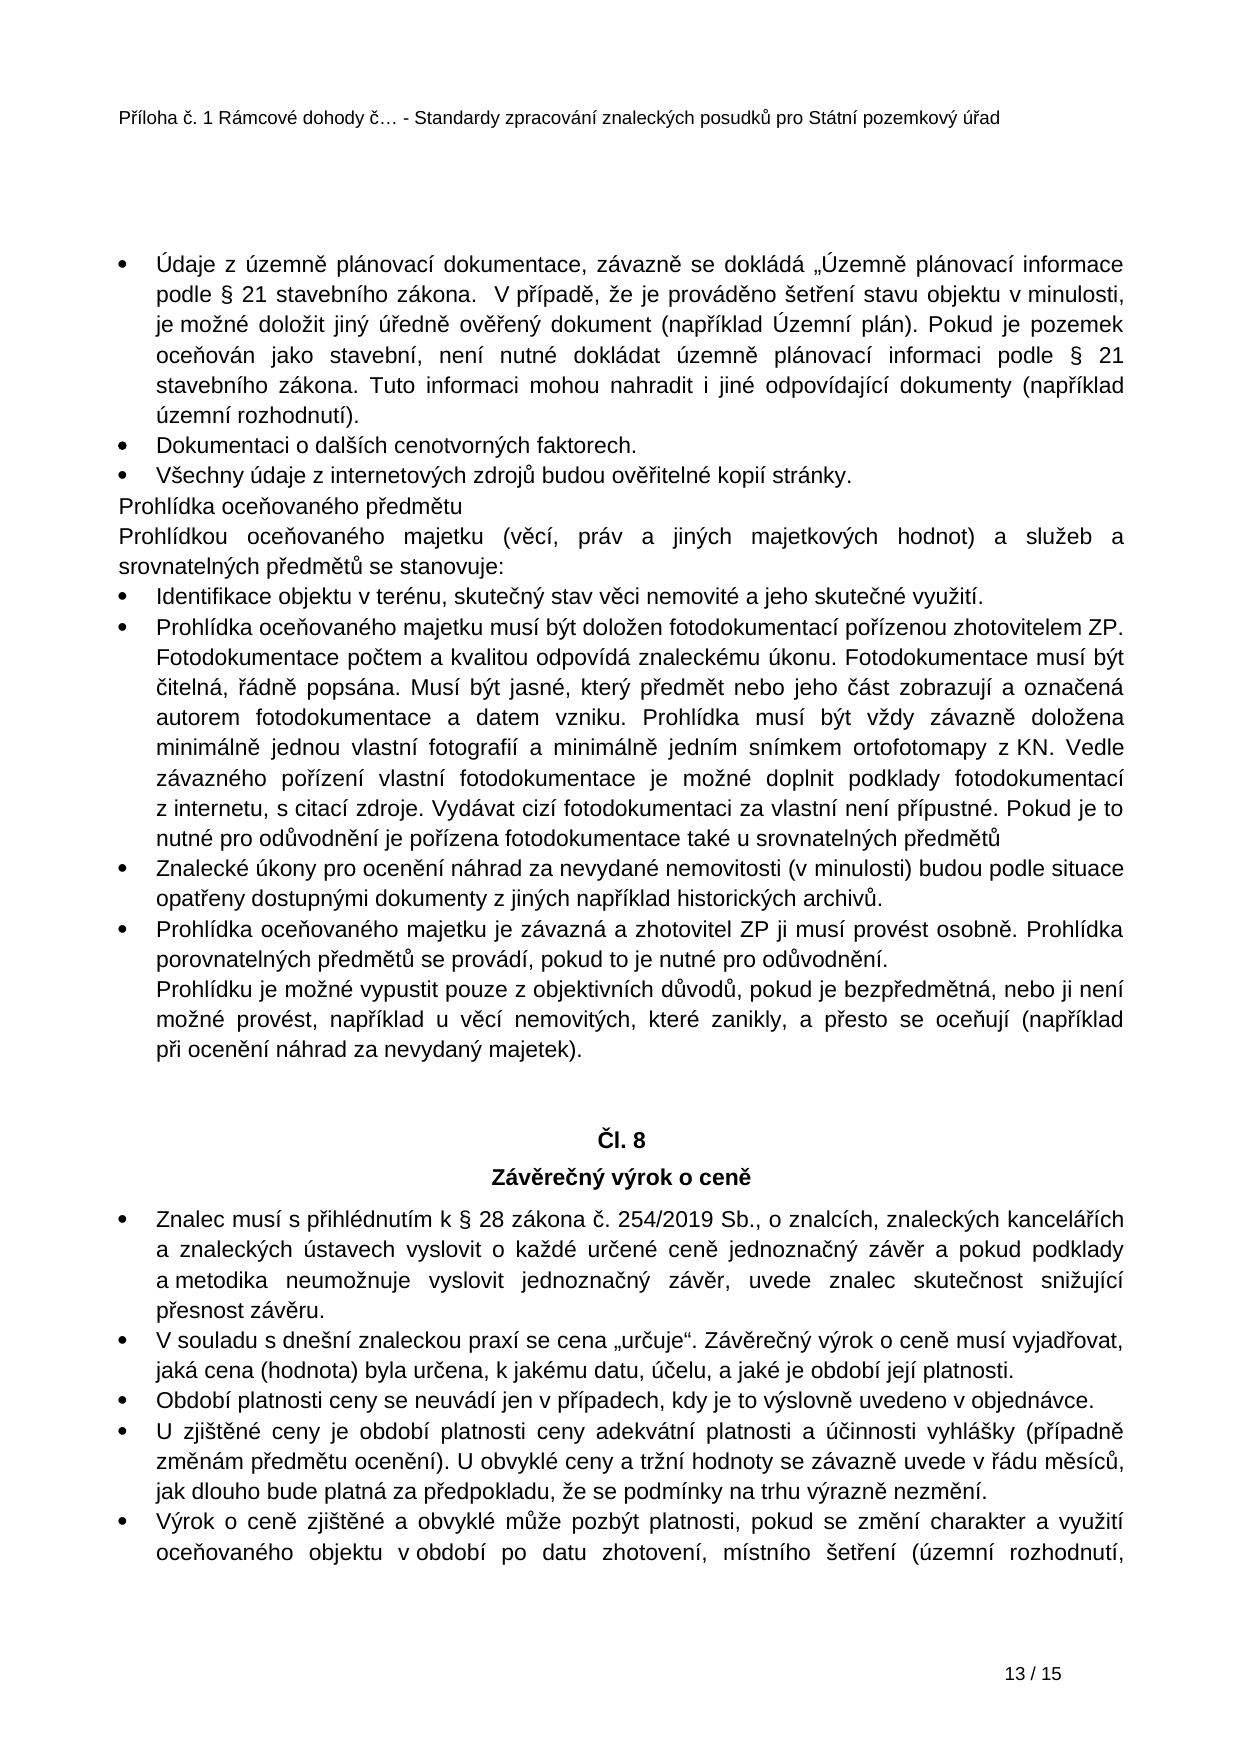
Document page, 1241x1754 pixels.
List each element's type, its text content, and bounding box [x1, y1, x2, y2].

list Prohlídku je možné vypustit pouze z objektivních důvodů, pokud je bezpředmětná, nebo ji není možné provést, například u věcí nemovitých, které zanikly, a přesto se oceňují (například při ocenění náhrad za nevydaný majetek). [156, 976, 1124, 1063]
list Prohlídka oceňovaného majetku musí být doložen fotodokumentací pořízenou zhotovitelem ZP. Fotodokumentace počtem a kvalitou odpovídá znaleckému úkonu. Fotodokumentace musí být čitelná, řádně popsána. Musí být jasné, který předmět nebo jeho část zobrazují a označená autorem fotodokumentace a datem vzniku. Prohlídka musí být vždy závazně doložena minimálně jednou vlastní fotografií a minimálně jedním snímkem ortofotomapy z KN. Vedle závazného pořízení vlastní fotodokumentace je možné doplnit podklady fotodokumentací z internetu, s citací zdroje. Vydávat cizí fotodokumentaci za vlastní není přípustné. Pokud je to nutné pro odůvodnění je pořízena fotodokumentace také u srovnatelných předmětů [118, 613, 1124, 851]
text Prohlídka oceňovaného předmětu [118, 493, 1124, 519]
list Všechny údaje z internetových zdrojů budou ověřitelné kopií stránky. [118, 462, 1124, 489]
list Období platnosti ceny se neuvádí jen v případech, kdy je to výslovně uvedeno v objednávce. [118, 1387, 1124, 1414]
list U zjištěné ceny je období platnosti ceny adekvátní platnosti a účinnosti vyhlášky (případně změnám předmětu ocenění). U obvyklé ceny a tržní hodnoty se závazně uvede v řádu měsíců, jak dlouho bude platná za předpokladu, že se podmínky na trhu výrazně nezmění. [118, 1418, 1124, 1504]
list Znalec musí s přihlédnutím k § 28 zákona č. 254/2019 Sb., o znalcích, znaleckých kancelářích a znaleckých ústavech vyslovit o každé určené ceně jednoznačný závěr a pokud podklady a metodika neumožnuje vyslovit jednoznačný závěr, uvede znalec skutečnost snižující přesnost závěru. [118, 1206, 1124, 1323]
list Údaje z územně plánovací dokumentace, závazně se dokládá „Územně plánovací informace podle § 21 stavebního zákona. V případě, že je prováděno šetření stavu objektu v minulosti, je možné doložit jiný úředně ověřený dokument (například Územní plán). Pokud je pozemek oceňován jako stavební, není nutné dokládat územně plánovací informaci podle § 21 stavebního zákona. Tuto informaci mohou nahradit i jiné odpovídající dokumenty (například územní rozhodnutí). [118, 251, 1124, 428]
list Prohlídka oceňovaného majetku je závazná a zhotovitel ZP ji musí provést osobně. Prohlídka porovnatelných předmětů se provádí, pokud to je nutné pro odůvodnění. [118, 916, 1124, 972]
list Identifikace objektu v terénu, skutečný stav věci nemovité a jeho skutečné využití. [118, 583, 1124, 610]
text Prohlídkou oceňovaného majetku (věcí, práv a jiných majetkových hodnot) a služeb a srovnatelných předmětů se stanovuje: [118, 523, 1124, 579]
text Čl. 8 [118, 1127, 1124, 1153]
list Znalecké úkony pro ocenění náhrad za nevydané nemovitosti (v minulosti) budou podle situace opatřeny dostupnými dokumenty z jiných například historických archivů. [118, 855, 1124, 912]
list Dokumentaci o dalších cenotvorných faktorech. [118, 432, 1124, 459]
list Závěrečný výrok o ceně [118, 1163, 1124, 1190]
list V souladu s dnešní znaleckou praxí se cena „určuje“. Závěrečný výrok o ceně musí vyjadřovat, jaká cena (hodnota) byla určena, k jakému datu, účelu, a jaké je období její platnosti. [118, 1327, 1124, 1384]
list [118, 1508, 1124, 1565]
